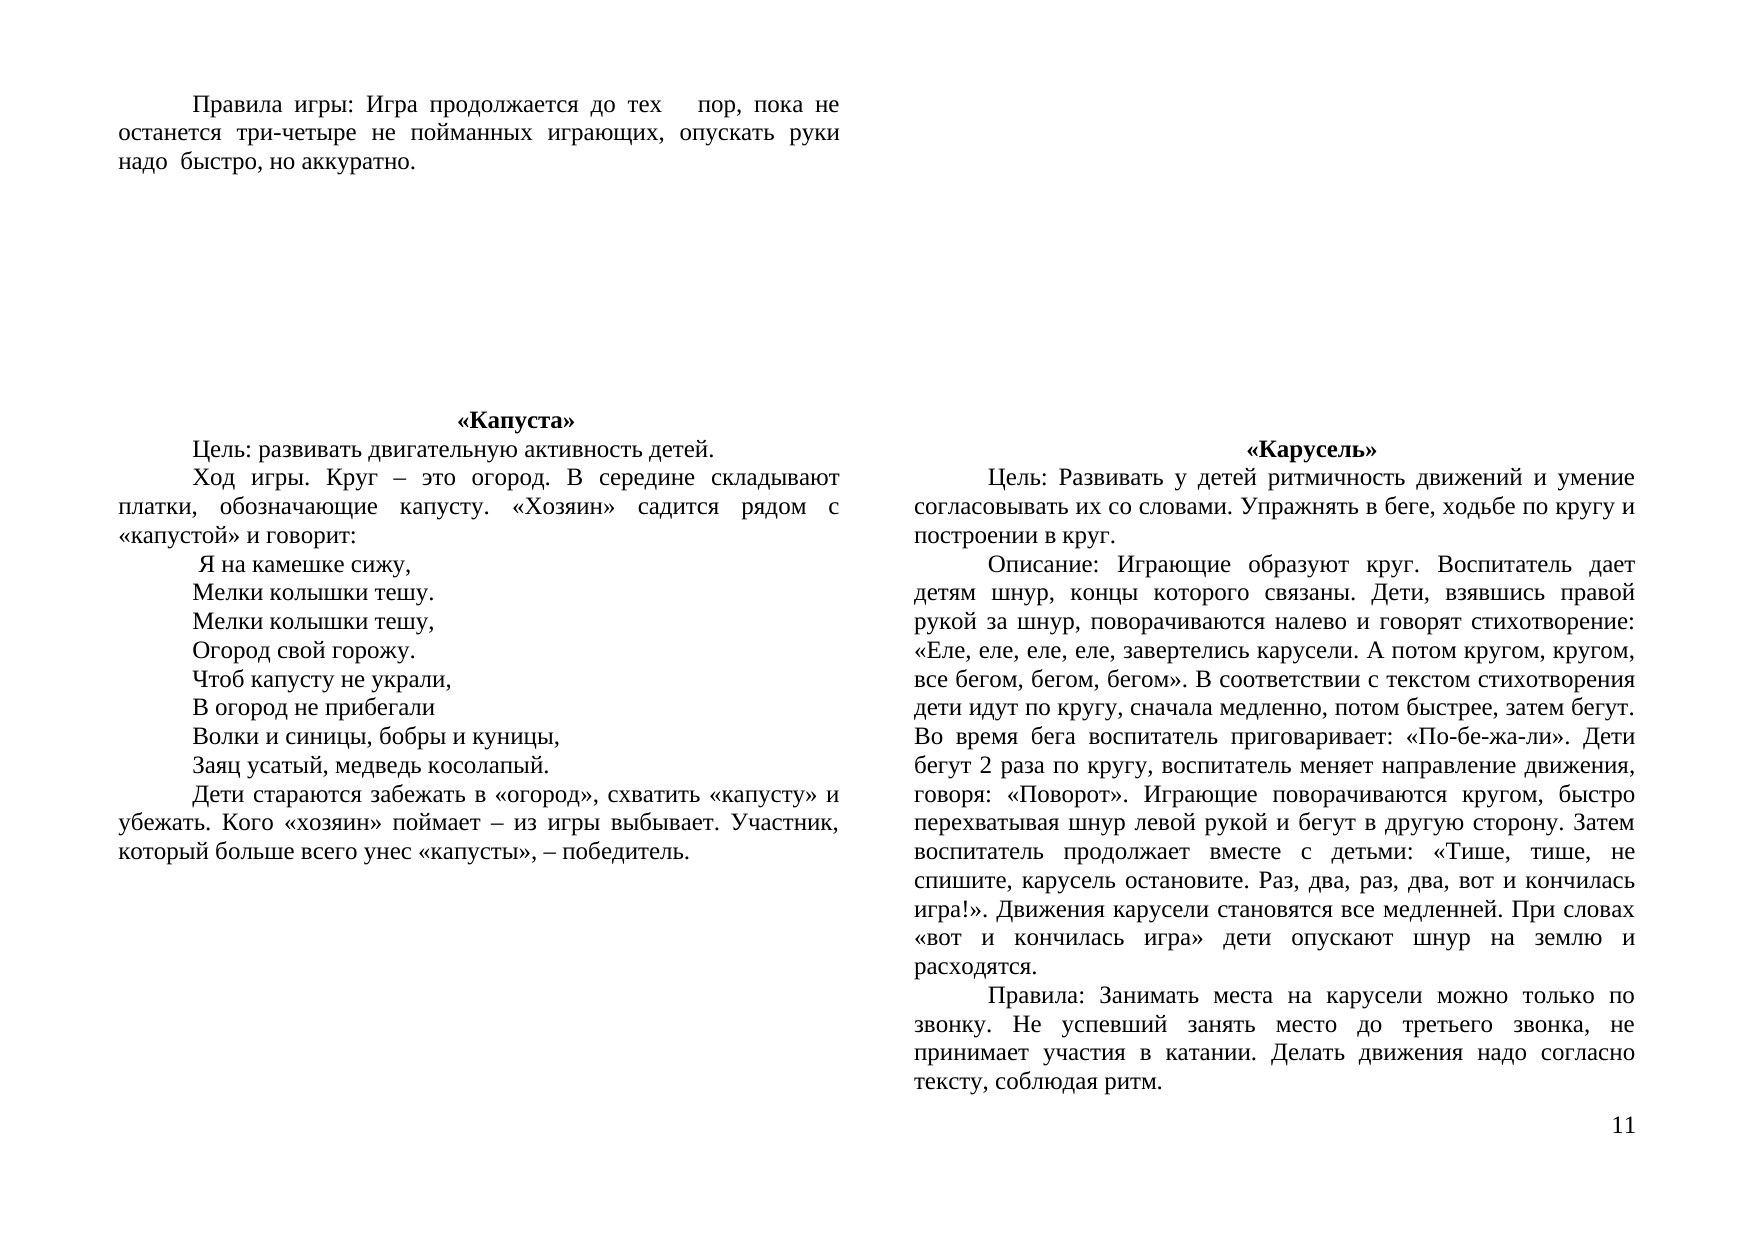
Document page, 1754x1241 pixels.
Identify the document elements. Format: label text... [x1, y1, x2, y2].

text Мелки колышки тешу, [118, 606, 840, 635]
text Дети стараются забежать в «огород», схватить «капусту» и убежать. Кого «хозяин» поймает – из игры выбывает. Участник, который больше всего унес «капусты», – победитель. [118, 779, 840, 865]
text Чтоб капусту не украли, [118, 664, 840, 692]
text «Капуста» [118, 405, 840, 434]
text Правила: Занимать места на карусели можно только по звонку. Не успевший занять место до третьего звонка, не принимает участия в катании. Делать движения надо согласно тексту, соблюдая ритм. [914, 980, 1636, 1095]
text Я на камешке сижу, [118, 549, 840, 577]
text Волки и синицы, бобры и куницы, [118, 721, 840, 750]
text «Карусель» [914, 434, 1636, 462]
text Заяц усатый, медведь косолапый. [118, 750, 840, 779]
text Цель: Развивать у детей ритмичность движений и умение согласовывать их со словами. Упражнять в беге, ходьбе по кругу и построении в круг. [914, 462, 1636, 549]
text Ход игры. Круг – это огород. В середине складывают платки, обозначающие капусту. «Хозяин» садится рядом с «капустой» и говорит: [118, 462, 840, 549]
text Описание: Играющие образуют круг. Воспитатель дает детям шнур, концы которого связаны. Дети, взявшись правой рукой за шнур, поворачиваются налево и говорят стихотворение: «Еле, еле, еле, еле, завертелись карусели. А потом кругом, кругом, все бегом, бегом, бегом». В соответствии с текстом стихотворения дети идут по кругу, сначала медленно, потом быстрее, затем бегут. Во время бега воспитатель приговаривает: «По-бе-жа-ли». Дети бегут 2 раза по кругу, воспитатель меняет направление движения, говоря: «Поворот». Играющие поворачиваются кругом, быстро перехватывая шнур левой рукой и бегут в другую сторону. Затем воспитатель продолжает вместе с детьми: «Тише, тише, не спишите, карусель остановите. Раз, два, раз, два, вот и кончилась игра!». Движения карусели становятся все медленней. При словах «вот и кончилась игра» дети опускают шнур на землю и расходятся. [914, 549, 1636, 980]
text Правила игры: Игра продолжается до тех пор, пока не останется три-четыре не пойманных играющих, опускать руки надо быстро, но аккуратно. [118, 89, 840, 175]
text Мелки колышки тешу. [118, 577, 840, 606]
text Огород свой горожу. [118, 635, 840, 664]
text Цель: развивать двигательную активность детей. [118, 434, 840, 462]
text В огород не прибегали [118, 692, 840, 721]
